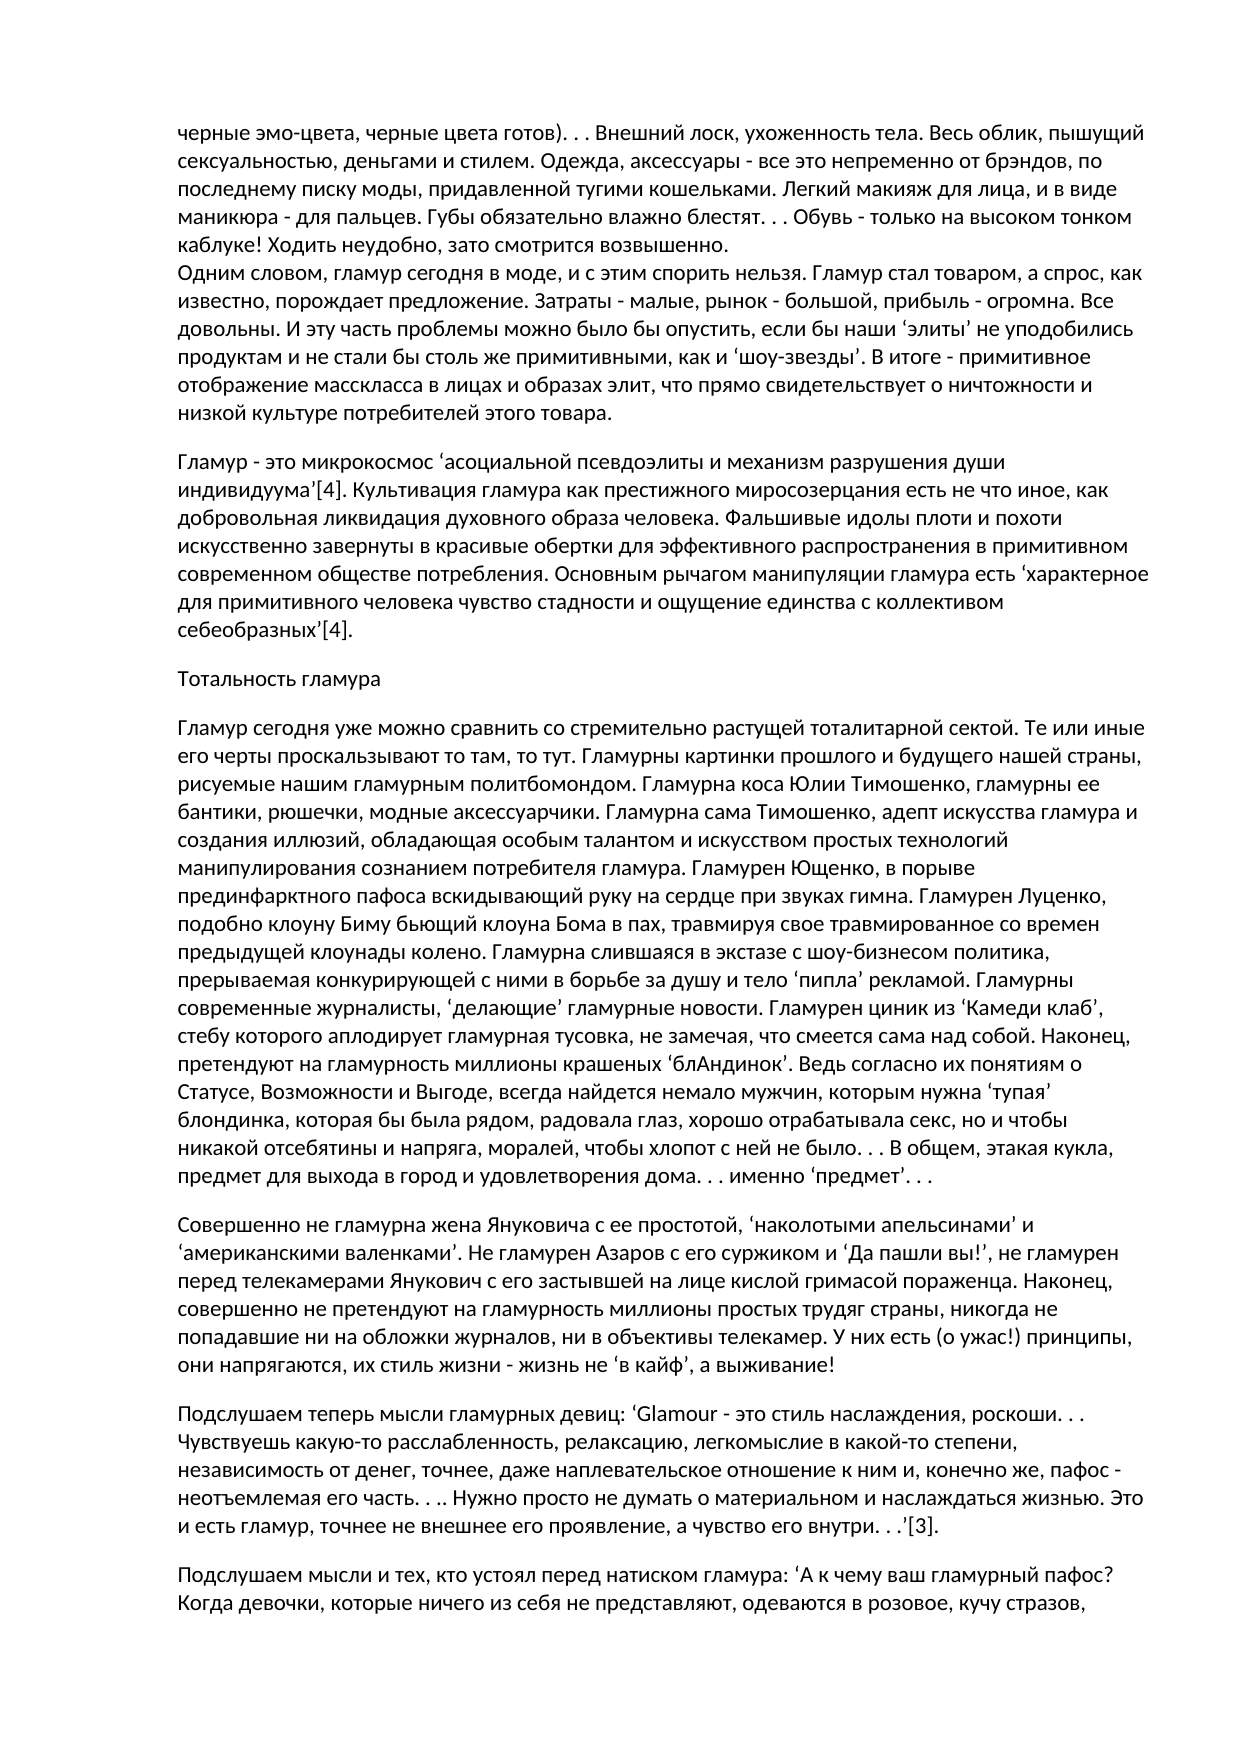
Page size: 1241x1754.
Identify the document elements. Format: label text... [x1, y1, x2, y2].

text Гламур сегодня уже можно сравнить со стремительно растущей тоталитарной сектой. Те или иные его черты проскальзывают то там, то тут. Гламурны картинки прошлого и будущего нашей страны, рисуемые нашим гламурным политбомондом. Гламурна коса Юлии Тимошенко, гламурны ее бантики, рюшечки, модные аксессуарчики. Гламурна сама Тимошенко, адепт искусства гламура и создания иллюзий, обладающая особым талантом и искусством простых технологий манипулирования сознанием потребителя гламура. Гламурен Ющенко, в порыве прединфарктного пафоса вскидывающий руку на сердце при звуках гимна. Гламурен Луценко, подобно клоуну Биму бьющий клоуна Бома в пах, травмируя свое травмированное со времен предыдущей клоунады колено. Гламурна слившаяся в экстазе с шоу-бизнесом политика, прерываемая конкурирующей с ними в борьбе за душу и тело ‘пипла’ рекламой. Гламурны современные журналисты, ‘делающие’ гламурные новости. Гламурен циник из ‘Камеди клаб’, стебу которого аплодирует гламурная тусовка, не замечая, что смеется сама над собой. Наконец, претендуют на гламурность миллионы крашеных ‘блАндинок’. Ведь согласно их понятиям о Статусе, Возможности и Выгоде, всегда найдется немало мужчин, которым нужна ‘тупая’ блондинка, которая бы была рядом, радовала глаз, хорошо отрабатывала секс, но и чтобы никакой отсебятины и напряга, моралей, чтобы хлопот с ней не было. . . В общем, этакая кукла, предмет для выхода в город и удовлетворения дома. . . именно ‘предмет’. . . [177, 713, 1152, 1189]
text Совершенно не гламурна жена Януковича с ее простотой, ‘наколотыми апельсинами’ и ‘американскими валенками’. Не гламурен Азаров с его суржиком и ‘Да пашли вы!’, не гламурен перед телекамерами Янукович с его застывшей на лице кислой гримасой пораженца. Наконец, совершенно не претендуют на гламурность миллионы простых трудяг страны, никогда не попадавшие ни на обложки журналов, ни в объективы телекамер. У них есть (о ужас!) принципы, они напрягаются, их стиль жизни - жизнь не ‘в кайф’, а выживание! [177, 1210, 1152, 1378]
text Тотальность гламура [177, 664, 1152, 692]
text Подслушаем теперь мысли гламурных девиц: ‘Glamour - это стиль наслаждения, роскоши. . . Чувствуешь какую-то расслабленность, релаксацию, легкомыслие в какой-то степени, независимость от денег, точнее, даже наплевательское отношение к ним и, конечно же, пафос - неотъемлемая его часть. . .. Нужно просто не думать о материальном и наслаждаться жизнью. Это и есть гламур, точнее не внешнее его проявление, а чувство его внутри. . .’[3]. [177, 1399, 1152, 1539]
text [177, 1560, 1152, 1616]
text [177, 118, 1152, 426]
text Гламур - это микрокосмос ‘асоциальной псевдоэлиты и механизм разрушения души индивидуума’[4]. Культивация гламура как престижного миросозерцания есть не что иное, как добровольная ликвидация духовного образа человека. Фальшивые идолы плоти и похоти искусственно завернуты в красивые обертки для эффективного распространения в примитивном современном обществе потребления. Основным рычагом манипуляции гламура есть ‘характерное для примитивного человека чувство стадности и ощущение единства с коллективом себеобразных’[4]. [177, 447, 1152, 643]
